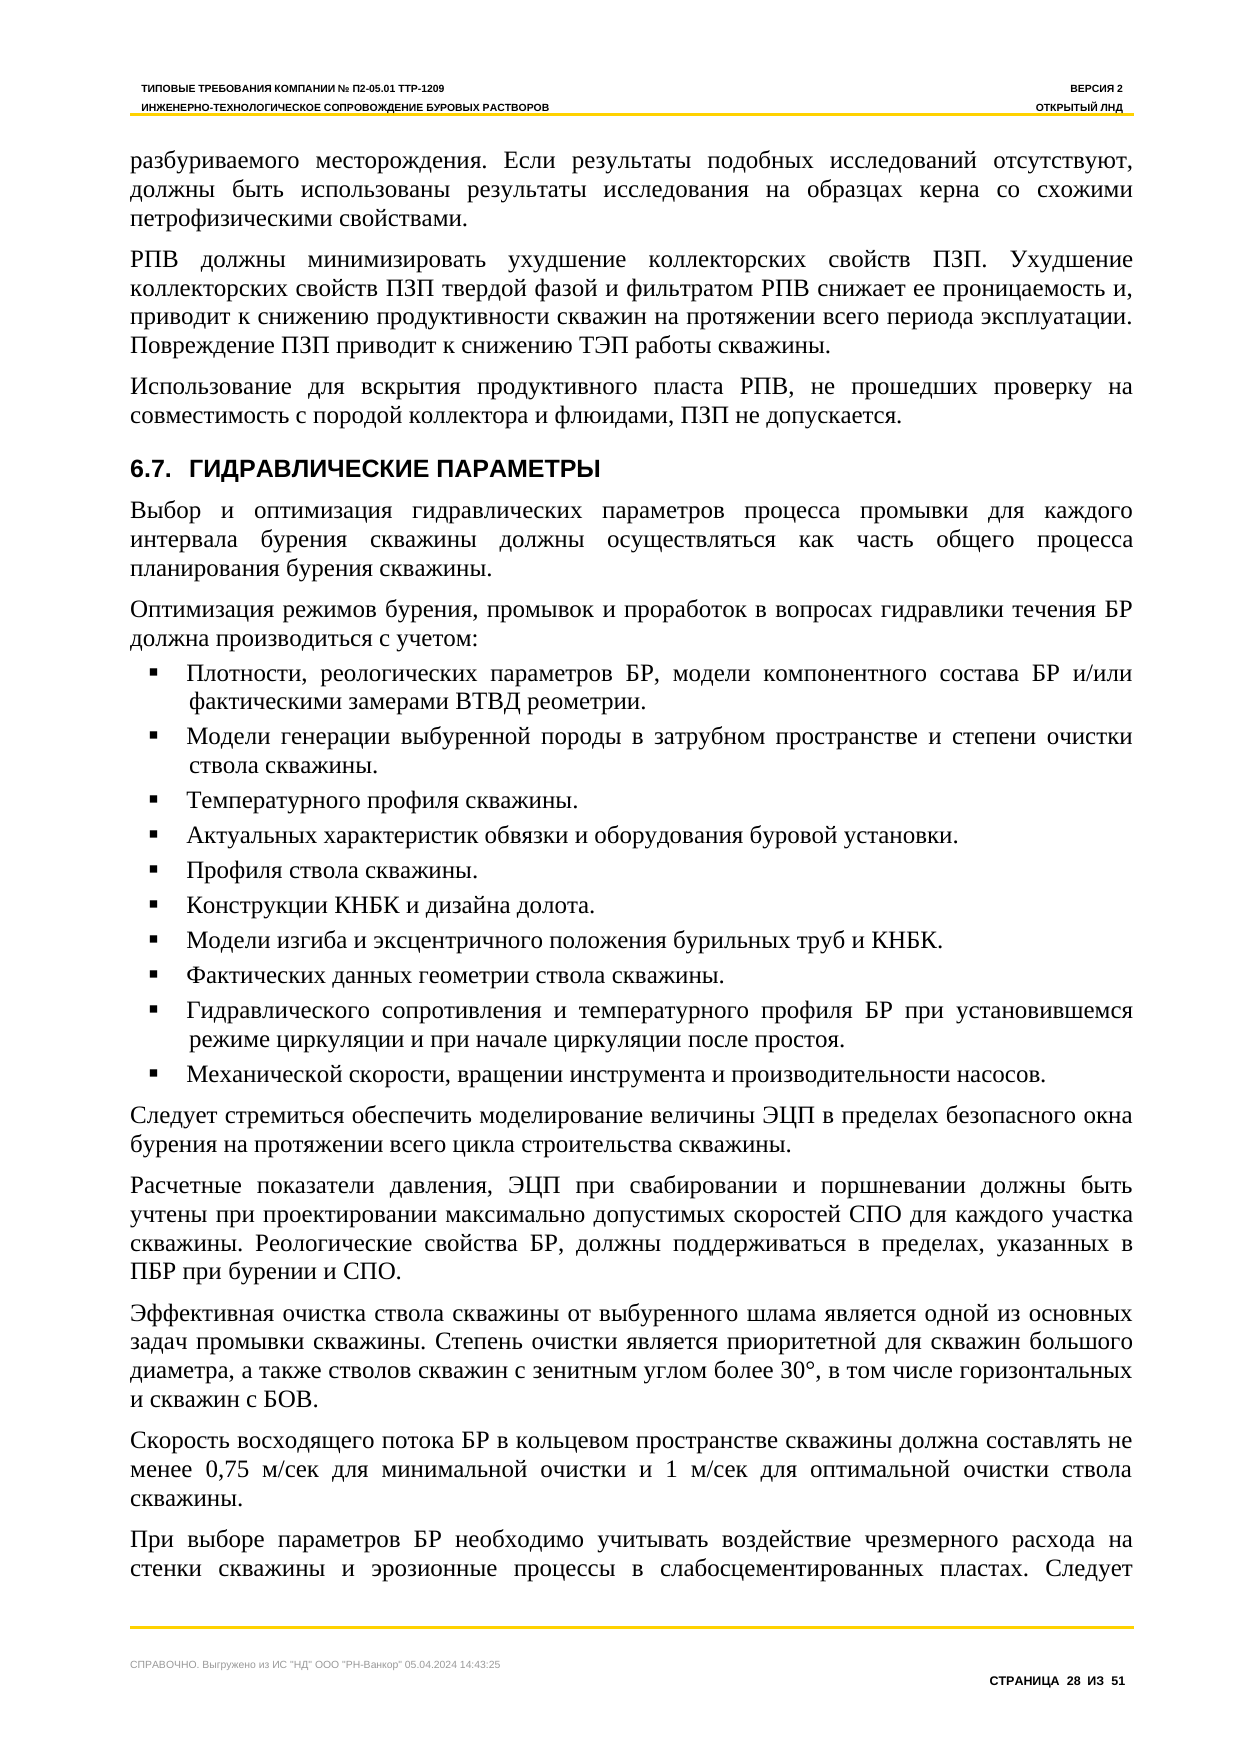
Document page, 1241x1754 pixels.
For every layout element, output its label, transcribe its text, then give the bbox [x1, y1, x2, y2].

text Выбор и оптимизация гидравлических параметров процесса промывки для каждого интервала бурения скважины должны осуществляться как часть общего процесса планирования бурения скважины. [130, 495, 1134, 581]
text Использование для вскрытия продуктивного пласта РПВ, не прошедших проверку на совместимость с породой коллектора и флюидами, ПЗП не допускается. [130, 371, 1134, 429]
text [130, 1524, 1134, 1581]
list Плотности, реологических параметров БР, модели компонентного состава БР и/или фактическими замерами ВТВД реометрии. [148, 658, 1134, 715]
list Профиля ствола скважины. [148, 855, 1134, 884]
text РПВ должны минимизировать ухудшение коллекторских свойств ПЗП. Ухудшение коллекторских свойств ПЗП твердой фазой и фильтратом РПВ снижает ее проницаемость и, приводит к снижению продуктивности скважин на протяжении всего периода эксплуатации. Повреждение ПЗП приводит к снижению ТЭП работы скважины. [130, 244, 1134, 359]
text Следует стремиться обеспечить моделирование величины ЭЦП в пределах безопасного окна бурения на протяжении всего цикла строительства скважины. [130, 1100, 1134, 1158]
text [130, 145, 1134, 231]
text Расчетные показатели давления, ЭЦП при свабировании и поршневании должны быть учтены при проектировании максимально допустимых скоростей СПО для каждого участка скважины. Реологические свойства БР, должны поддерживаться в пределах, указанных в ПБР при бурении и СПО. [130, 1170, 1134, 1285]
list Модели изгиба и эксцентричного положения бурильных труб и КНБК. [148, 925, 1134, 954]
text Эффективная очистка ствола скважины от выбуренного шлама является одной из основных задач промывки скважины. Степень очистки является приоритетной для скважин большого диаметра, а также стволов скважин с зенитным углом более 30°, в том числе горизонтальных и скважин с БОВ. [130, 1298, 1134, 1413]
text Скорость восходящего потока БР в кольцевом пространстве скважины должна составлять не менее 0,75 м/сек для минимальной очистки и 1 м/сек для оптимальной очистки ствола скважины. [130, 1425, 1134, 1511]
list Модели генерации выбуренной породы в затрубном пространстве и степени очистки ствола скважины. [148, 721, 1134, 779]
list Температурного профиля скважины. [148, 785, 1134, 814]
list Гидравлического сопротивления и температурного профиля БР при установившемся режиме циркуляции и при начале циркуляции после простоя. [148, 995, 1134, 1053]
text ГИДРАВЛИЧЕСКИЕ ПАРАМЕТРЫ [130, 454, 1134, 483]
list Актуальных характеристик обвязки и оборудования буровой установки. [148, 820, 1134, 849]
text Оптимизация режимов бурения, промывок и проработок в вопросах гидравлики течения БР должна производиться с учетом: [130, 594, 1134, 651]
list Конструкции КНБК и дизайна долота. [148, 890, 1134, 919]
list Механической скорости, вращении инструмента и производительности насосов. [148, 1059, 1134, 1088]
list Фактических данных геометрии ствола скважины. [148, 960, 1134, 989]
